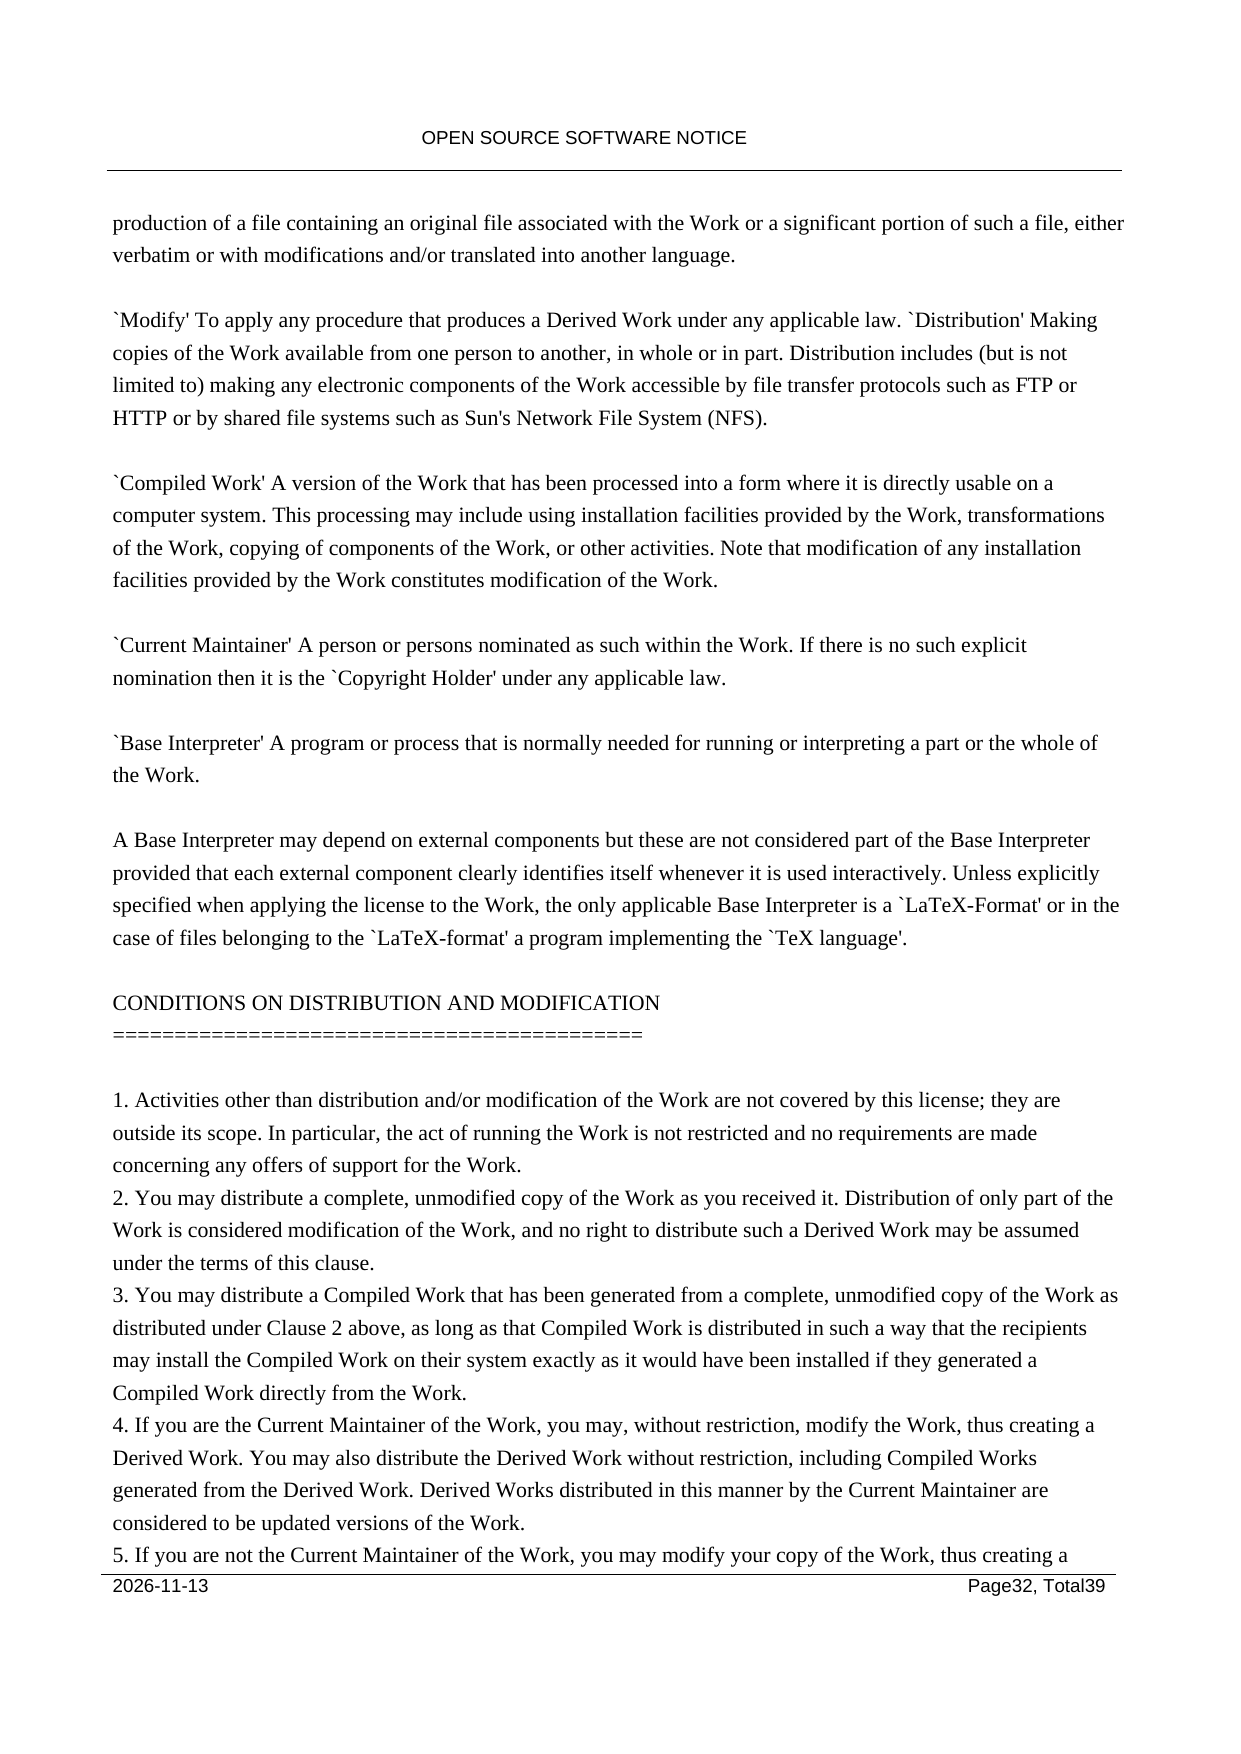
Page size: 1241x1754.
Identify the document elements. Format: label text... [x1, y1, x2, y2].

text `Modify' To apply any procedure that produces a Derived Work under any applicable law. `Distribution' Making copies of the Work available from one person to another, in whole or in part. Distribution includes (but is not limited to) making any electronic components of the Work accessible by file transfer protocols such as FTP or HTTP or by shared file systems such as Sun's Network File System (NFS). [112, 304, 1128, 434]
text `Current Maintainer' A person or persons nominated as such within the Work. If there is no such explicit nomination then it is the `Copyright Holder' under any applicable law. [112, 629, 1128, 694]
text =========================================== [112, 1019, 1128, 1051]
text `Compiled Work' A version of the Work that has been processed into a form where it is directly usable on a computer system. This processing may include using installation facilities provided by the Work, transformations of the Work, copying of components of the Work, or other activities. Note that modification of any installation facilities provided by the Work constitutes modification of the Work. [112, 466, 1128, 596]
text 4. If you are the Current Maintainer of the Work, you may, without restriction, modify the Work, thus creating a Derived Work. You may also distribute the Derived Work without restriction, including Compiled Works generated from the Derived Work. Derived Works distributed in this manner by the Current Maintainer are considered to be updated versions of the Work. [112, 1409, 1128, 1539]
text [112, 206, 1128, 271]
text A Base Interpreter may depend on external components but these are not considered part of the Base Interpreter provided that each external component clearly identifies itself whenever it is used interactively. Unless explicitly specified when applying the license to the Work, the only applicable Base Interpreter is a `LaTeX-Format' or in the case of files belonging to the `LaTeX-format' a program implementing the `TeX language'. [112, 824, 1128, 954]
text `Base Interpreter' A program or process that is normally needed for running or interpreting a part or the whole of the Work. [112, 726, 1128, 791]
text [112, 1539, 1128, 1571]
text CONDITIONS ON DISTRIBUTION AND MODIFICATION [112, 986, 1128, 1019]
text 3. You may distribute a Compiled Work that has been generated from a complete, unmodified copy of the Work as distributed under Clause 2 above, as long as that Compiled Work is distributed in such a way that the recipients may install the Compiled Work on their system exactly as it would have been installed if they generated a Compiled Work directly from the Work. [112, 1279, 1128, 1409]
text 2. You may distribute a complete, unmodified copy of the Work as you received it. Distribution of only part of the Work is considered modification of the Work, and no right to distribute such a Derived Work may be assumed under the terms of this clause. [112, 1181, 1128, 1279]
text 1. Activities other than distribution and/or modification of the Work are not covered by this license; they are outside its scope. In particular, the act of running the Work is not restricted and no requirements are made concerning any offers of support for the Work. [112, 1084, 1128, 1181]
